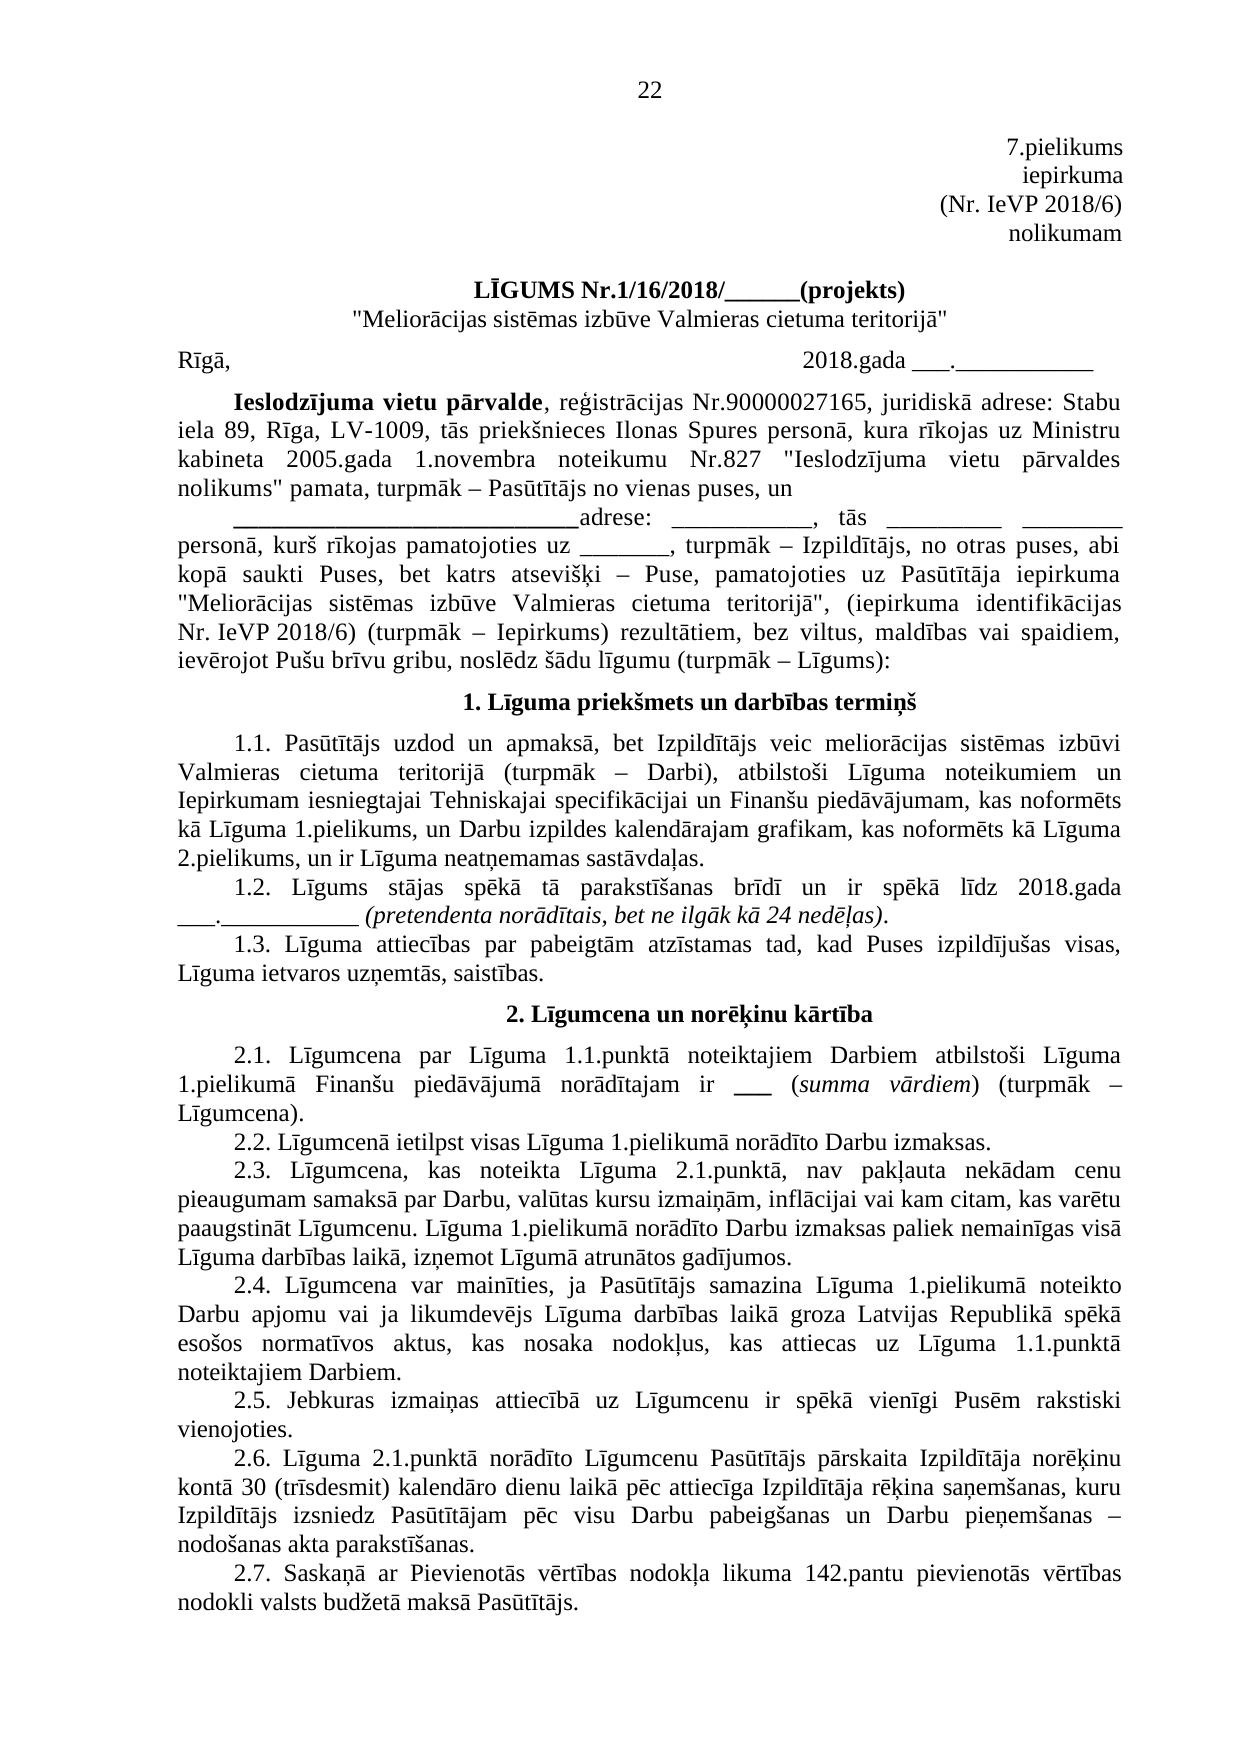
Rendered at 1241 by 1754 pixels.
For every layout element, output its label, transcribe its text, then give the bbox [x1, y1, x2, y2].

text LĪGUMS Nr.1/16/2018/______(projekts) [177, 276, 1202, 304]
text Rīgā, 2018.gada ___.___________ [177, 346, 1202, 374]
text 2.7. Saskaņā ar Pievienotās vērtības nodokļa likuma 142.pantu pievienotās vērtības nodokli valsts budžetā maksā Pasūtītājs. [177, 1558, 1122, 1616]
text iepirkuma [177, 161, 1123, 189]
text "Meliorācijas sistēmas izbūve Valmieras cietuma teritorijā" [177, 304, 1122, 333]
text (Nr. IeVP 2018/6) [177, 189, 1122, 218]
text nolikumam [177, 218, 1122, 247]
text 2.3. Līgumcena, kas noteikta Līguma 2.1.punktā, nav pakļauta nekādam cenu pieaugumam samaksā par Darbu, valūtas kursu izmaiņām, inflācijai vai kam citam, kas varētu paaugstināt Līgumcenu. Līguma 1.pielikumā norādīto Darbu izmaksas paliek nemainīgas visā Līguma darbības laikā, izņemot Līgumā atrunātos gadījumos. [177, 1156, 1122, 1271]
text 7.pielikums [177, 132, 1123, 161]
text 2.2. Līgumcenā ietilpst visas Līguma 1.pielikumā norādīto Darbu izmaksas. [177, 1127, 1202, 1156]
text Ieslodzījuma vietu pārvalde, reģistrācijas Nr.90000027165, juridiskā adrese: Stabu iela 89, Rīga, LV-1009, tās priekšnieces Ilonas Spures personā, kura rīkojas uz Ministru kabineta 2005.gada 1.novembra noteikumu Nr.827 "Ieslodzījuma vietu pārvaldes nolikums" pamata, turpmāk – Pasūtītājs no vienas puses, un [177, 387, 1122, 502]
text 1.3. Līguma attiecības par pabeigtām atzīstamas tad, kad Puses izpildījušas visas, Līguma ietvaros uzņemtās, saistības. [177, 929, 1122, 987]
text 2.1. Līgumcena par Līguma 1.1.punktā noteiktajiem Darbiem atbilstoši Līguma 1.pielikumā Finanšu piedāvājumā norādītajam ir ___ (summa vārdiem) (turpmāk – Līgumcena). [177, 1041, 1122, 1127]
text 2. Līgumcena un norēķinu kārtība [177, 999, 1202, 1028]
text 1. Līguma priekšmets un darbības termiņš [177, 687, 1202, 716]
text 1.2. Līgums stājas spēkā tā parakstīšanas brīdī un ir spēkā līdz 2018.gada ___.___________ (pretendenta norādītais, bet ne ilgāk kā 24 nedēļas). [177, 872, 1122, 929]
text 2.6. Līguma 2.1.punktā norādīto Līgumcenu Pasūtītājs pārskaita Izpildītāja norēķinu kontā 30 (trīsdesmit) kalendāro dienu laikā pēc attiecīga Izpildītāja rēķina saņemšanas, kuru Izpildītājs izsniedz Pasūtītājam pēc visu Darbu pabeigšanas un Darbu pieņemšanas – nodošanas akta parakstīšanas. [177, 1443, 1122, 1558]
text ___________________________adrese: ___________, tās _________ ________ personā, kurš rīkojas pamatojoties uz _______, turpmāk – Izpildītājs, no otras puses, abi kopā saukti Puses, bet katrs atsevišķi – Puse, pamatojoties uz Pasūtītāja iepirkuma "Meliorācijas sistēmas izbūve Valmieras cietuma teritorijā", (iepirkuma identifikācijas Nr. IeVP 2018/6) (turpmāk – Iepirkums) rezultātiem, bez viltus, maldības vai spaidiem, ievērojot Pušu brīvu gribu, noslēdz šādu līgumu (turpmāk – Līgums): [177, 502, 1122, 674]
text 2.4. Līgumcena var mainīties, ja Pasūtītājs samazina Līguma 1.pielikumā noteikto Darbu apjomu vai ja likumdevējs Līguma darbības laikā groza Latvijas Republikā spēkā esošos normatīvos aktus, kas nosaka nodokļus, kas attiecas uz Līguma 1.1.punktā noteiktajiem Darbiem. [177, 1271, 1122, 1386]
text 2.5. Jebkuras izmaiņas attiecībā uz Līgumcenu ir spēkā vienīgi Pusēm rakstiski vienojoties. [177, 1386, 1122, 1443]
text 1.1. Pasūtītājs uzdod un apmaksā, bet Izpildītājs veic meliorācijas sistēmas izbūvi Valmieras cietuma teritorijā (turpmāk – Darbi), atbilstoši Līguma noteikumiem un Iepirkumam iesniegtajai Tehniskajai specifikācijai un Finanšu piedāvājumam, kas noformēts kā Līguma 1.pielikums, un Darbu izpildes kalendārajam grafikam, kas noformēts kā Līguma 2.pielikums, un ir Līguma neatņemamas sastāvdaļas. [177, 728, 1122, 872]
